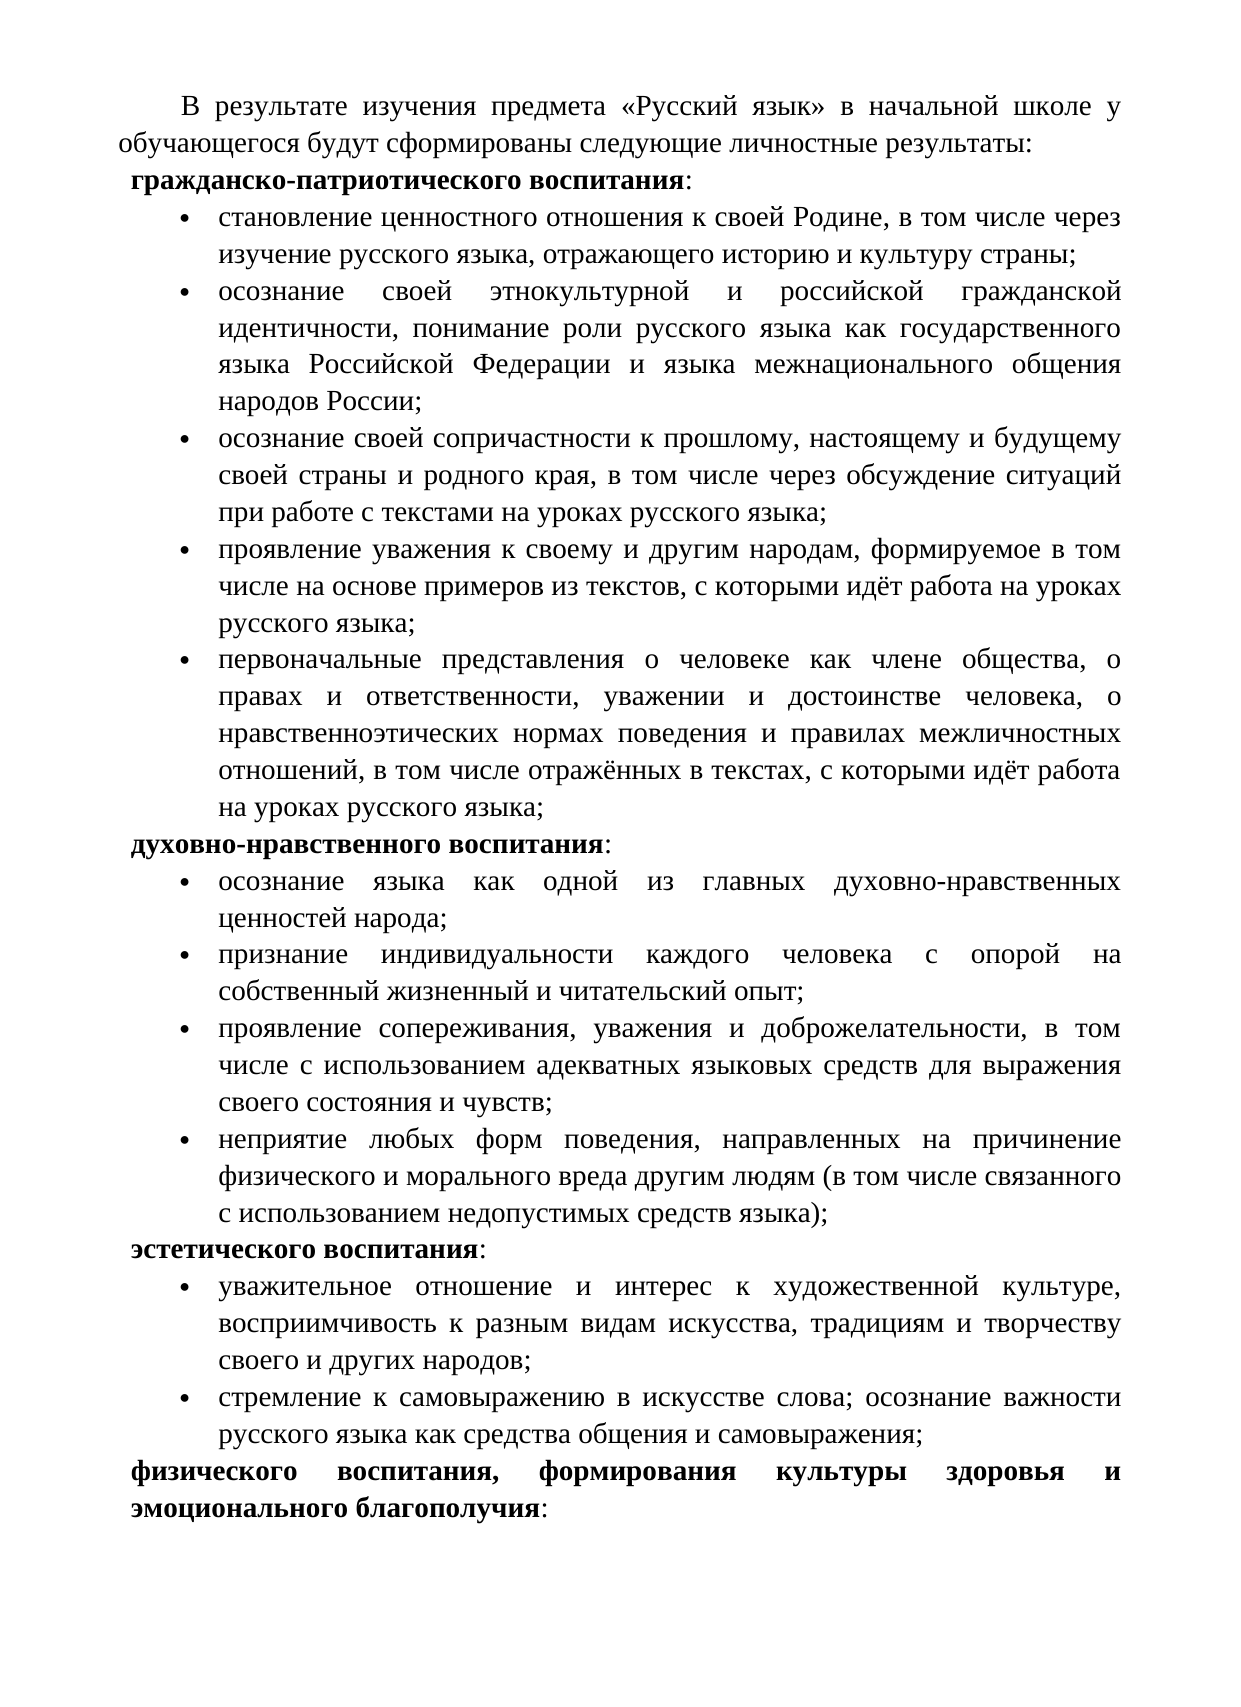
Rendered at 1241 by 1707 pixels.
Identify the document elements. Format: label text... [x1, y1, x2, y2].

list стремление к самовыражению в искусстве слова; осознание важности русского языка как средства общения и самовыражения; [181, 1379, 1122, 1449]
list осознание своей сопричастности к прошлому, настоящему и будущему своей страны и родного края, в том числе через обсуждение ситуаций при работе с текстами на уроках русского языка; [181, 420, 1122, 528]
text В результате изучения предмета «Русский язык» в начальной школе у обучающегося будут сформированы следующие личностные результаты: [118, 88, 1122, 159]
list проявление уважения к своему и другим народам, формируемое в том числе на основе примеров из текстов, с которыми идёт работа на уроках русского языка; [181, 531, 1122, 638]
list становление ценностного отношения к своей Родине, в том числе через изучение русского языка, отражающего историю и культуру страны; [181, 199, 1122, 269]
list первоначальные представления о человеке как члене общества, о правах и ответственности, уважении и достоинстве человека, о нравственноэтических нормах поведения и правилах межличностных отношений, в том числе отражённых в текстах, с которыми идёт работа на уроках русского языка; [181, 642, 1122, 823]
text эстетического воспитания: [131, 1232, 1122, 1265]
list проявление сопереживания, уважения и доброжелательности, в том числе с использованием адекватных языковых средств для выражения своего состояния и чувств; [181, 1010, 1122, 1118]
text духовно-нравственного воспитания: [131, 826, 1122, 859]
list осознание своей этнокультурной и российской гражданской идентичности, понимание роли русского языка как государственного языка Российской Федерации и языка межнационального общения народов России; [181, 273, 1122, 417]
list признание индивидуальности каждого человека с опорой на собственный жизненный и читательский опыт; [181, 937, 1122, 1007]
text физического воспитания, формирования культуры здоровья и эмоционального благополучия: [131, 1453, 1122, 1523]
text гражданско-патриотического воспитания: [131, 162, 1122, 196]
list осознание языка как одной из главных духовно-нравственных ценностей народа; [181, 863, 1122, 933]
list уважительное отношение и интерес к художественной культуре, восприимчивость к разным видам искусства, традициям и творчеству своего и других народов; [181, 1268, 1122, 1376]
list неприятие любых форм поведения, направленных на причинение физического и морального вреда другим людям (в том числе связанного с использованием недопустимых средств языка); [181, 1121, 1122, 1228]
